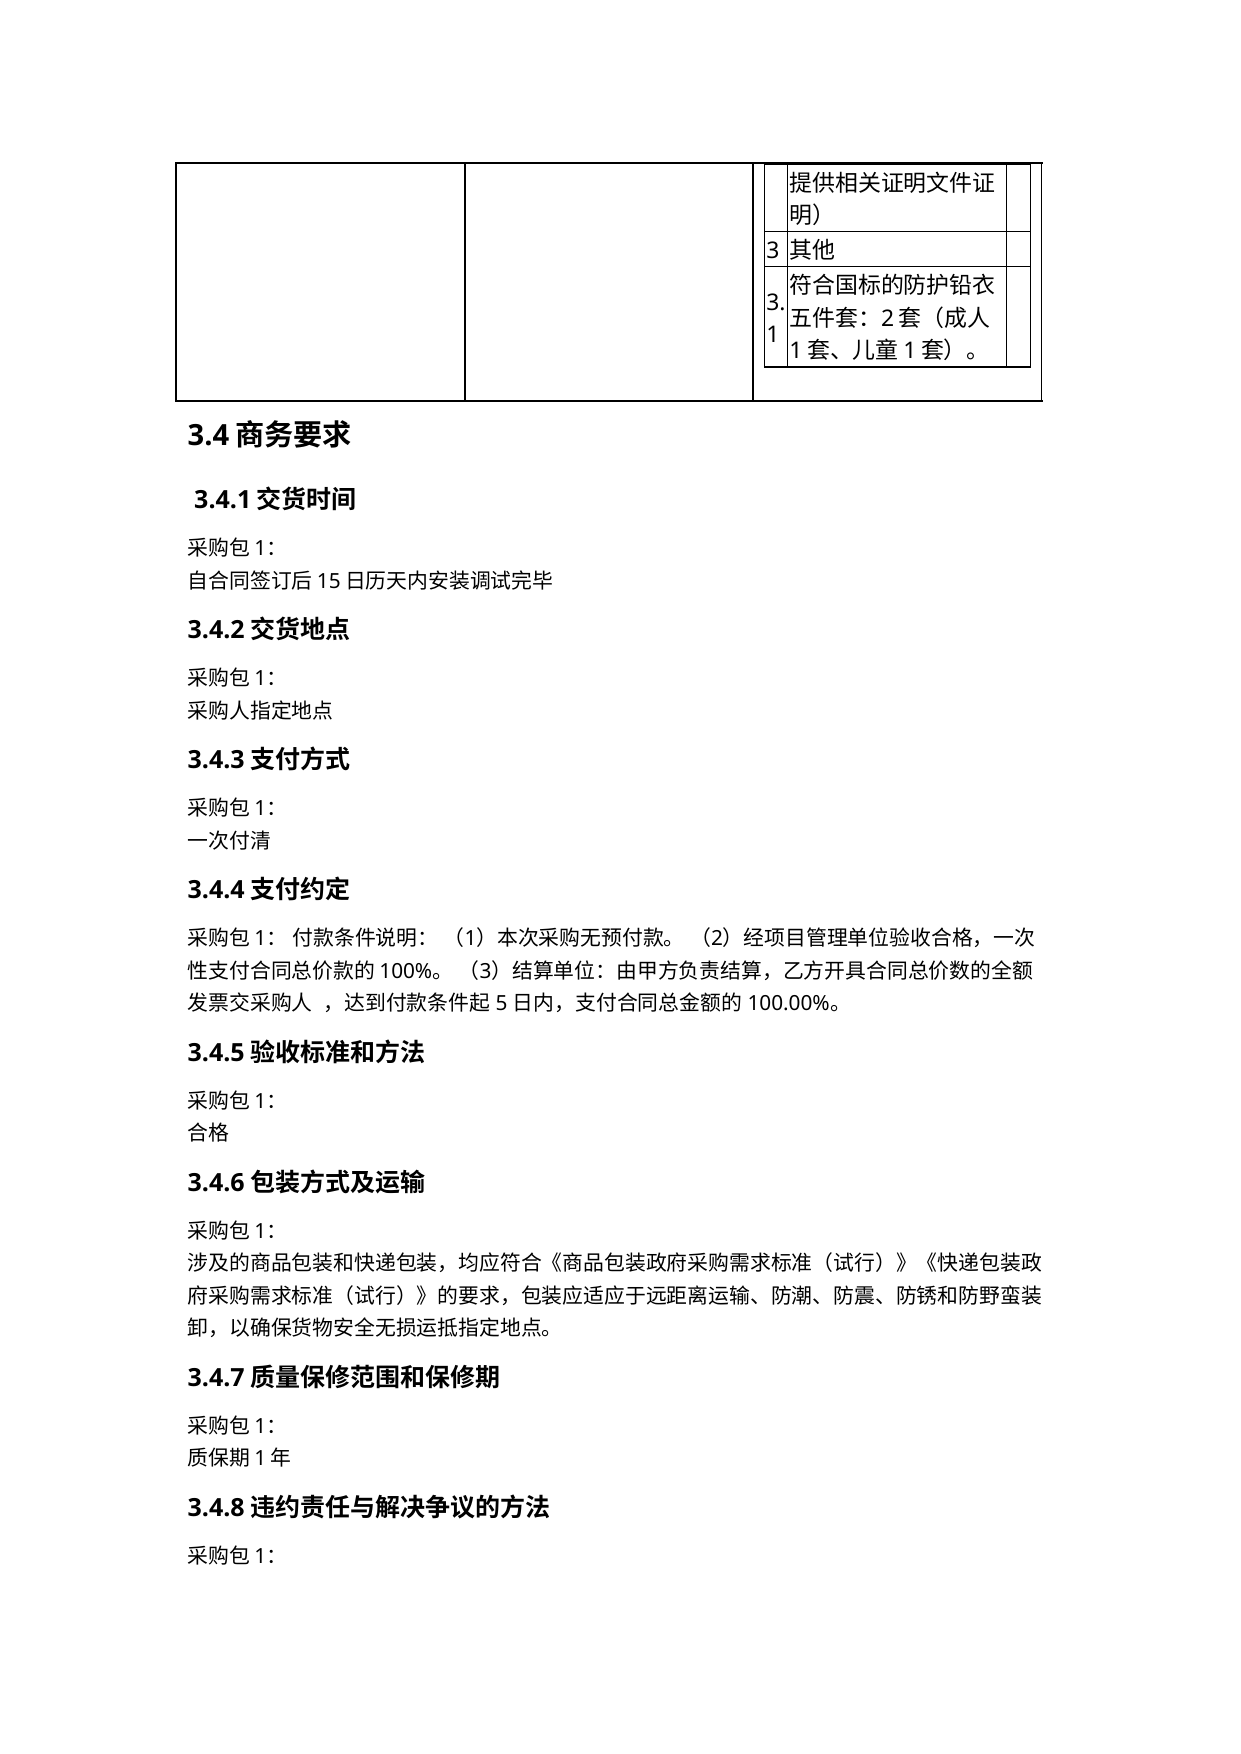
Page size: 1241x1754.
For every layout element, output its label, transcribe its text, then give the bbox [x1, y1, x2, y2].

text 采购包1： [187, 661, 1053, 694]
text 采购包1： [187, 1084, 1053, 1116]
text 采购包1： [187, 531, 1053, 564]
text 一次付清 [187, 824, 1053, 856]
text 自合同签订后15日历天内安装调试完毕 [187, 564, 1053, 596]
text 采购包1： 付款条件说明： （1）本次采购无预付款。 （2）经项目管理单位验收合格，一次性支付合同总价款的100%。 （3）结算单位：由甲方负责结算，乙方开具合同总价数的全额发票交采购人 ，达到付款条件起 5 日内，支付合同总金额的 100.00%。 [187, 921, 1053, 1019]
text 3.4.2交货地点 [187, 596, 1053, 661]
table_cell 1 [177, 164, 464, 400]
text 采购人指定地点 [187, 694, 1053, 726]
text 3.4.1交货时间 [187, 466, 1053, 531]
table_cell [754, 164, 1041, 400]
text 3.4.3支付方式 [187, 726, 1053, 791]
table_cell [466, 164, 752, 400]
text 3.4.4支付约定 [187, 856, 1053, 921]
text 3.4.6包装方式及运输 [187, 1149, 1053, 1214]
text 3.4.5验收标准和方法 [187, 1019, 1053, 1084]
text 合格 [187, 1116, 1053, 1149]
text 涉及的商品包装和快递包装，均应符合《商品包装政府采购需求标准（试行）》《快递包装政府采购需求标准（试行）》的要求，包装应适应于远距离运输、防潮、防震、防锈和防野蛮装卸，以确保货物安全无损运抵指定地点。 [187, 1246, 1053, 1344]
text 采购包1： [187, 1409, 1053, 1441]
text 采购包1： [187, 1539, 1053, 1571]
text 采购包1： [187, 791, 1053, 824]
text 采购包1： [187, 1214, 1053, 1246]
text 质保期1年 [187, 1441, 1053, 1474]
text 3.4商务要求 [187, 401, 1053, 466]
text 3.4.8违约责任与解决争议的方法 [187, 1474, 1053, 1539]
text 3.4.7质量保修范围和保修期 [187, 1344, 1053, 1409]
